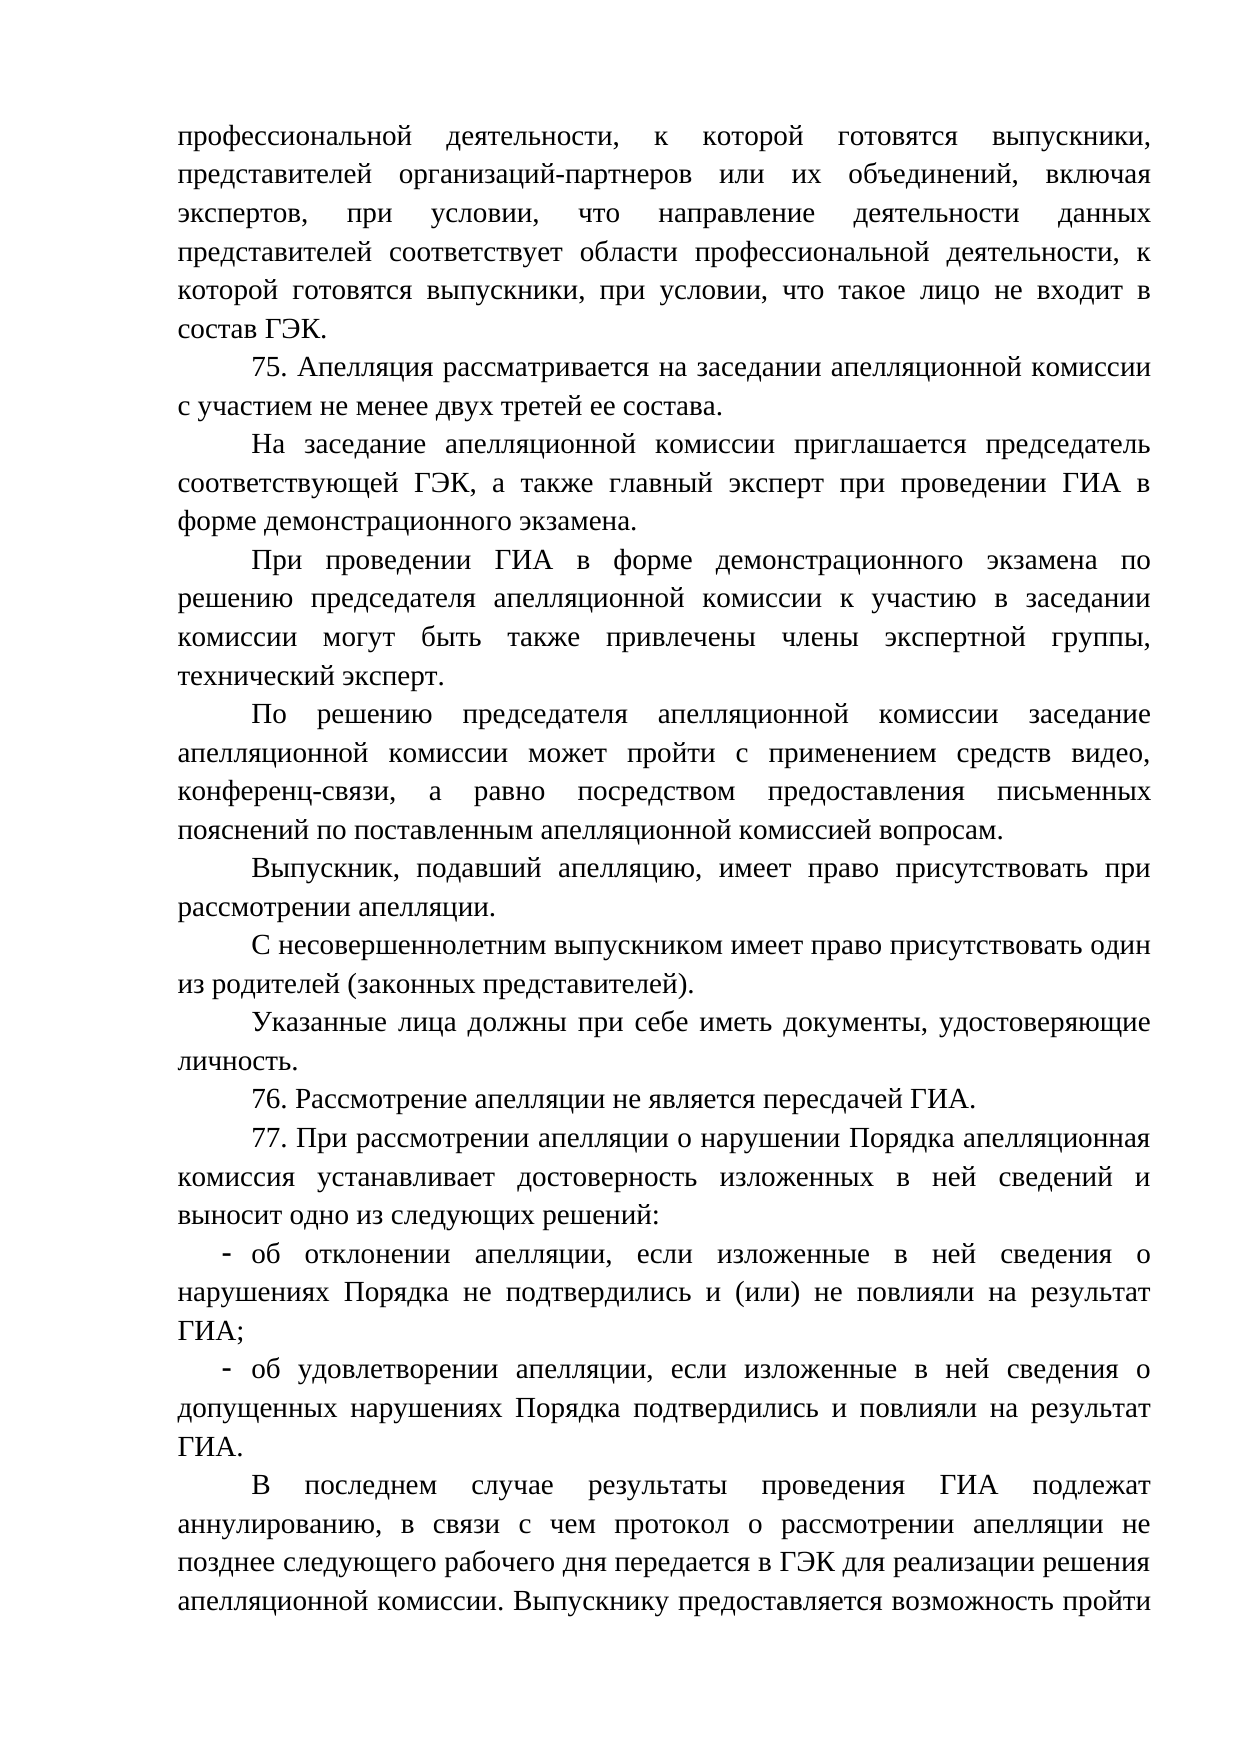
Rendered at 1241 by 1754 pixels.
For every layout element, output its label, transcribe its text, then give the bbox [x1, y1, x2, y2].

list об удовлетворении апелляции, если изложенные в ней сведения о допущенных нарушениях Порядка подтвердились и повлияли на результат ГИА. [177, 1352, 1152, 1462]
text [177, 118, 1152, 344]
text Указанные лица должны при себе иметь документы, удостоверяющие личность. [177, 1004, 1152, 1077]
text С несовершеннолетним выпускником имеет право присутствовать один из родителей (законных представителей). [177, 927, 1152, 999]
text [177, 1467, 1152, 1616]
text 75. Апелляция рассматривается на заседании апелляционной комиссии с участием не менее двух третей ее состава. [177, 349, 1152, 421]
text Выпускник, подавший апелляцию, имеет право присутствовать при рассмотрении апелляции. [177, 850, 1152, 922]
text 76. Рассмотрение апелляции не является пересдачей ГИА. [177, 1082, 1152, 1115]
list об отклонении апелляции, если изложенные в ней сведения о нарушениях Порядка не подтвердились и (или) не повлияли на результат ГИА; [177, 1236, 1152, 1347]
text При проведении ГИА в форме демонстрационного экзамена по решению председателя апелляционной комиссии к участию в заседании комиссии могут быть также привлечены члены экспертной группы, технический эксперт. [177, 542, 1152, 691]
text По решению председателя апелляционной комиссии заседание апелляционной комиссии может пройти с применением средств видео, конференц-связи, а равно посредством предоставления письменных пояснений по поставленным апелляционной комиссией вопросам. [177, 696, 1152, 845]
text На заседание апелляционной комиссии приглашается председатель соответствующей ГЭК, а также главный эксперт при проведении ГИА в форме демонстрационного экзамена. [177, 426, 1152, 537]
text 77. При рассмотрении апелляции о нарушении Порядка апелляционная комиссия устанавливает достоверность изложенных в ней сведений и выносит одно из следующих решений: [177, 1120, 1152, 1231]
